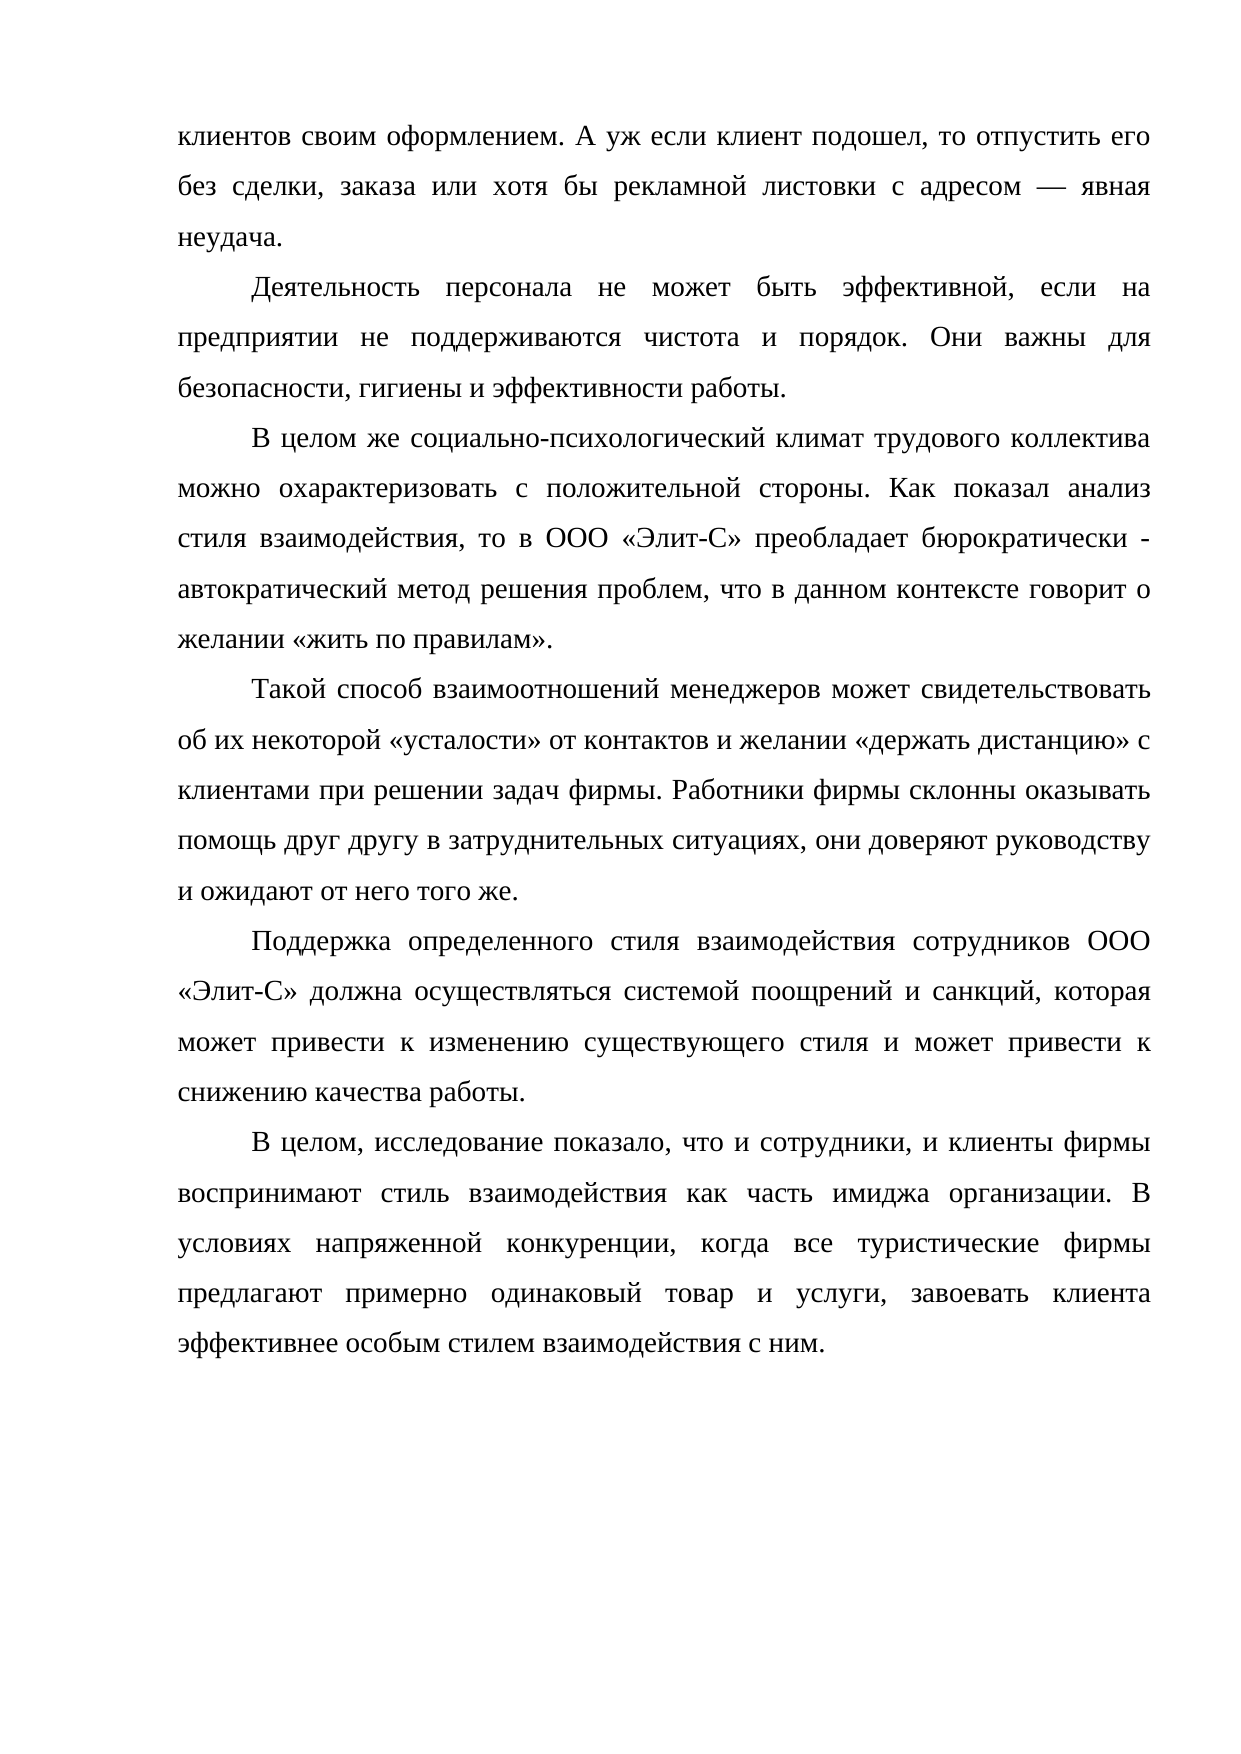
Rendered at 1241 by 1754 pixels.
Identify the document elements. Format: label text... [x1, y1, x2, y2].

text В целом, исследование показало, что и сотрудники, и клиенты фирмы воспринимают стиль взаимодействия как часть имиджа организации. В условиях напряженной конкуренции, когда все туристические фирмы предлагают примерно одинаковый товар и услуги, завоевать клиента эффективнее особым стилем взаимодействия с ним. [177, 1124, 1152, 1359]
text В целом же социально-психологический климат трудового коллектива можно охарактеризовать с положительной стороны. Как показал анализ стиля взаимодействия, то в ООО «Элит-С» преобладает бюрократически - автократический метод решения проблем, что в данном контексте говорит о желании «жить по правилам». [177, 420, 1152, 655]
text Деятельность персонала не может быть эффективной, если на предприятии не поддерживаются чистота и порядок. Они важны для безопасности, гигиены и эффективности работы. [177, 269, 1152, 403]
text Такой способ взаимоотношений менеджеров может свидетельствовать об их некоторой «усталости» от контактов и желании «держать дистанцию» с клиентами при решении задач фирмы. Работники фирмы склонны оказывать помощь друг другу в затруднительных ситуациях, они доверяют руководству и ожидают от него того же. [177, 672, 1152, 906]
text Поддержка определенного стиля взаимодействия сотрудников ООО «Элит-С» должна осуществляться системой поощрений и санкций, которая может привести к изменению существующего стиля и может привести к снижению качества работы. [177, 923, 1152, 1108]
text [177, 118, 1152, 252]
